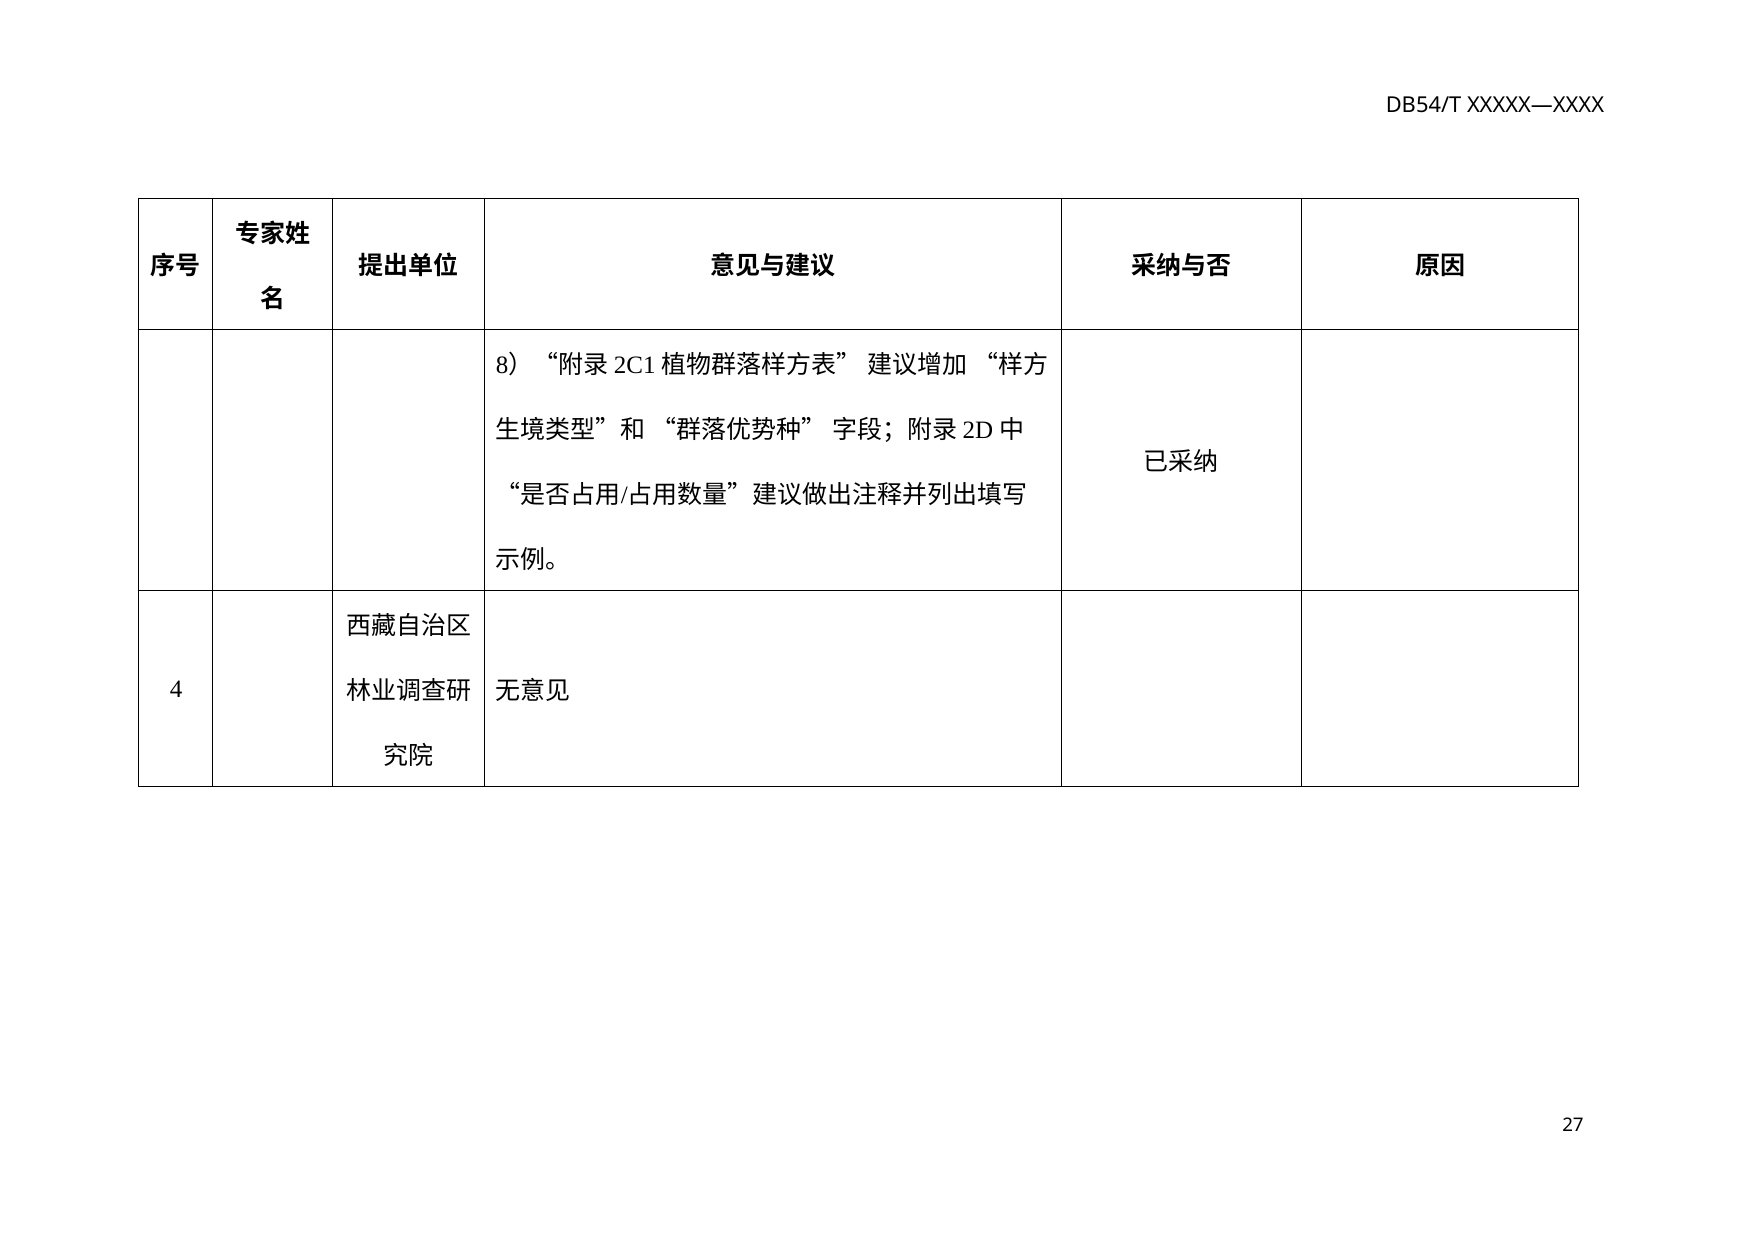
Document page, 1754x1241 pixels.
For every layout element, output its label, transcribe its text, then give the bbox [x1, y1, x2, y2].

table_cell 无意见 [485, 591, 1061, 786]
table_header 序号 [139, 199, 212, 329]
table_header 原因 [1302, 199, 1578, 329]
table_cell [1062, 591, 1301, 786]
table_cell 8）“附录 2C1 植物群落样方表” 建议增加 “样方生境类型”和 “群落优势种” 字段；附录 2D 中“是否占用/占用数量”建议做出注释并列出填写示例。 [485, 330, 1061, 590]
table_header 提出单位 [333, 199, 484, 329]
table_cell [1302, 330, 1578, 590]
table_header 采纳与否 [1062, 199, 1301, 329]
table_cell 西藏自治区林业调查研究院 [333, 591, 484, 786]
table_cell [1302, 591, 1578, 786]
table_header 意见与建议 [485, 199, 1061, 329]
table_cell 已采纳 [1062, 330, 1301, 590]
table_cell [213, 591, 332, 786]
table_header 专家姓名 [213, 199, 332, 329]
table_cell 4 [139, 591, 212, 786]
